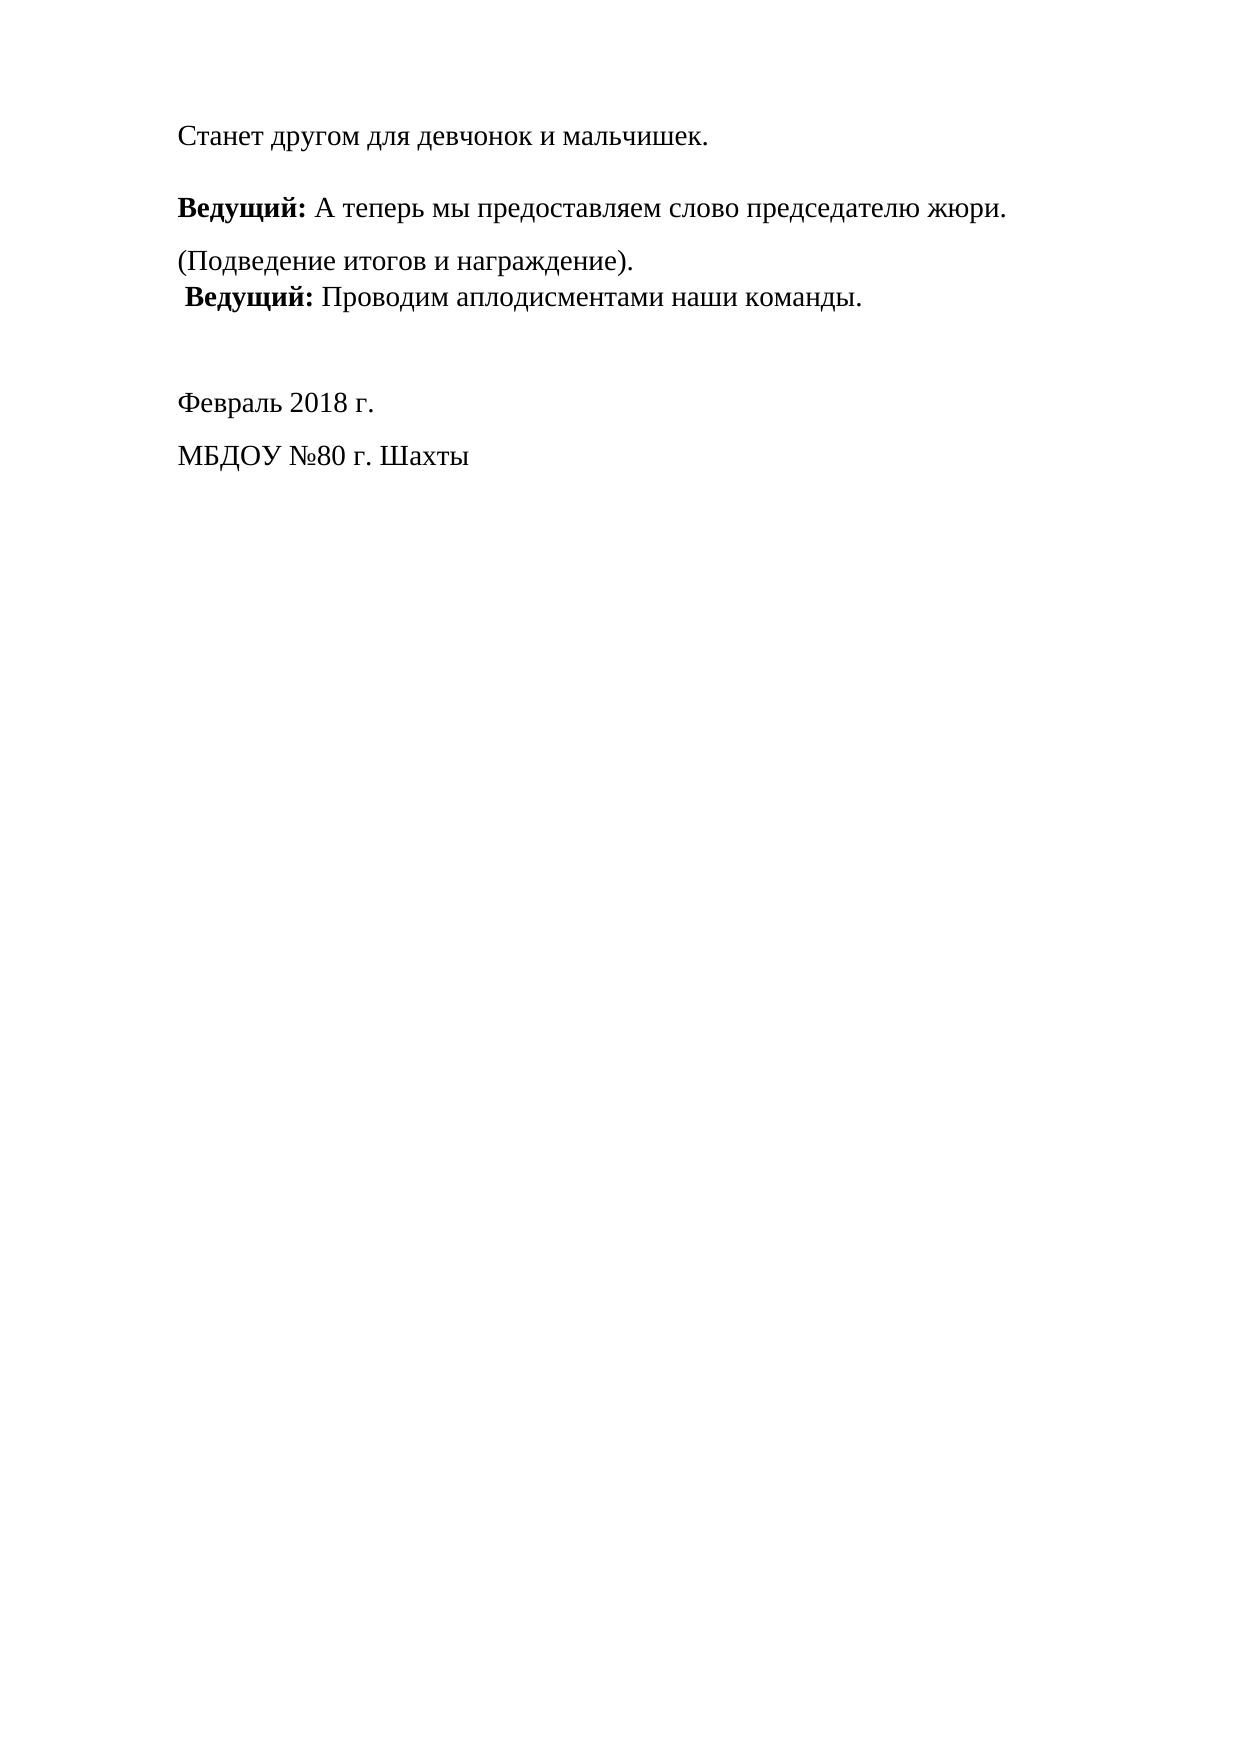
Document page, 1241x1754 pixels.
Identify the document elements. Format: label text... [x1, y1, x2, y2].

text Февраль 2018 г. [177, 385, 1152, 418]
text (Подведение итогов и награждение). Ведущий: Проводим аплодисментами наши команды. [177, 243, 1152, 313]
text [177, 118, 1152, 224]
text МБДОУ №80 г. Шахты [177, 438, 1152, 471]
